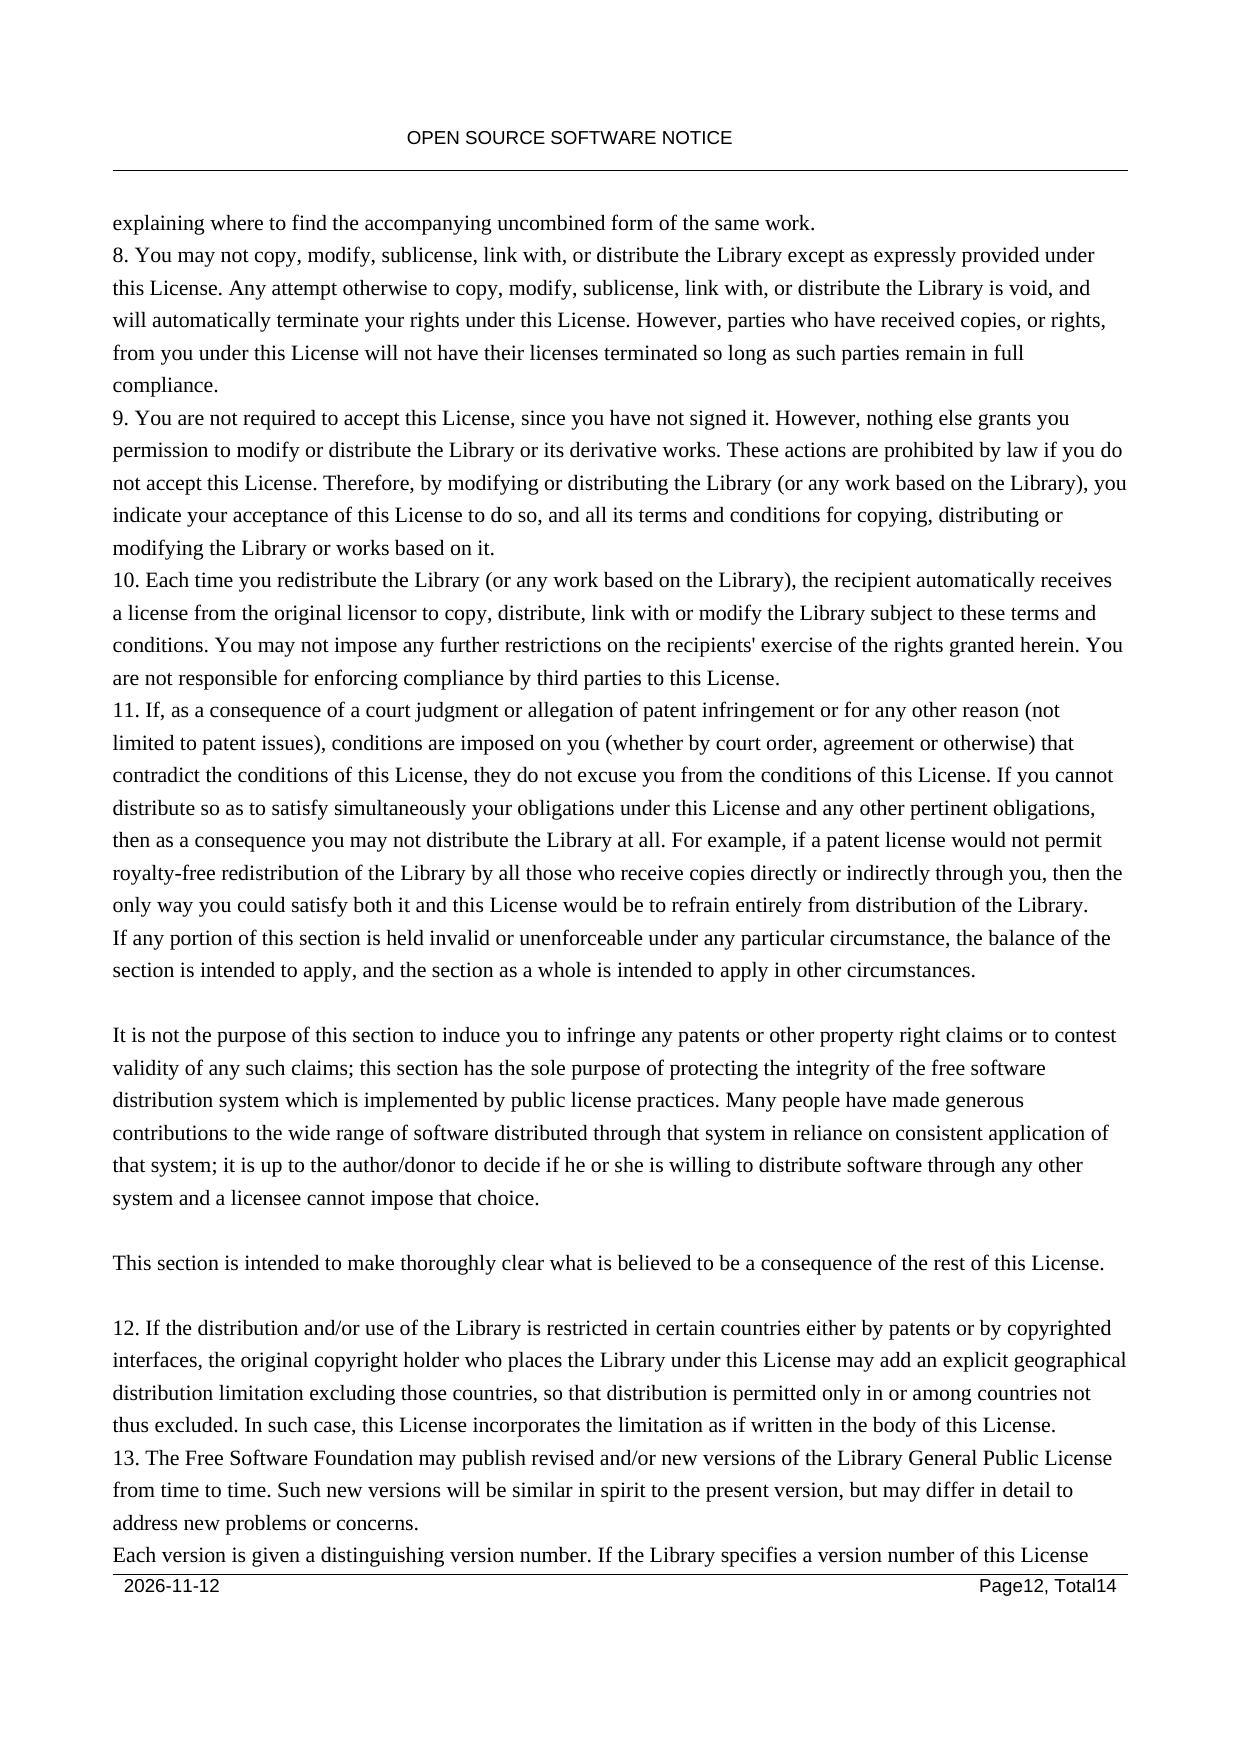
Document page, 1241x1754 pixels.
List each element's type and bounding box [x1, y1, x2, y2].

text [112, 206, 1128, 1571]
